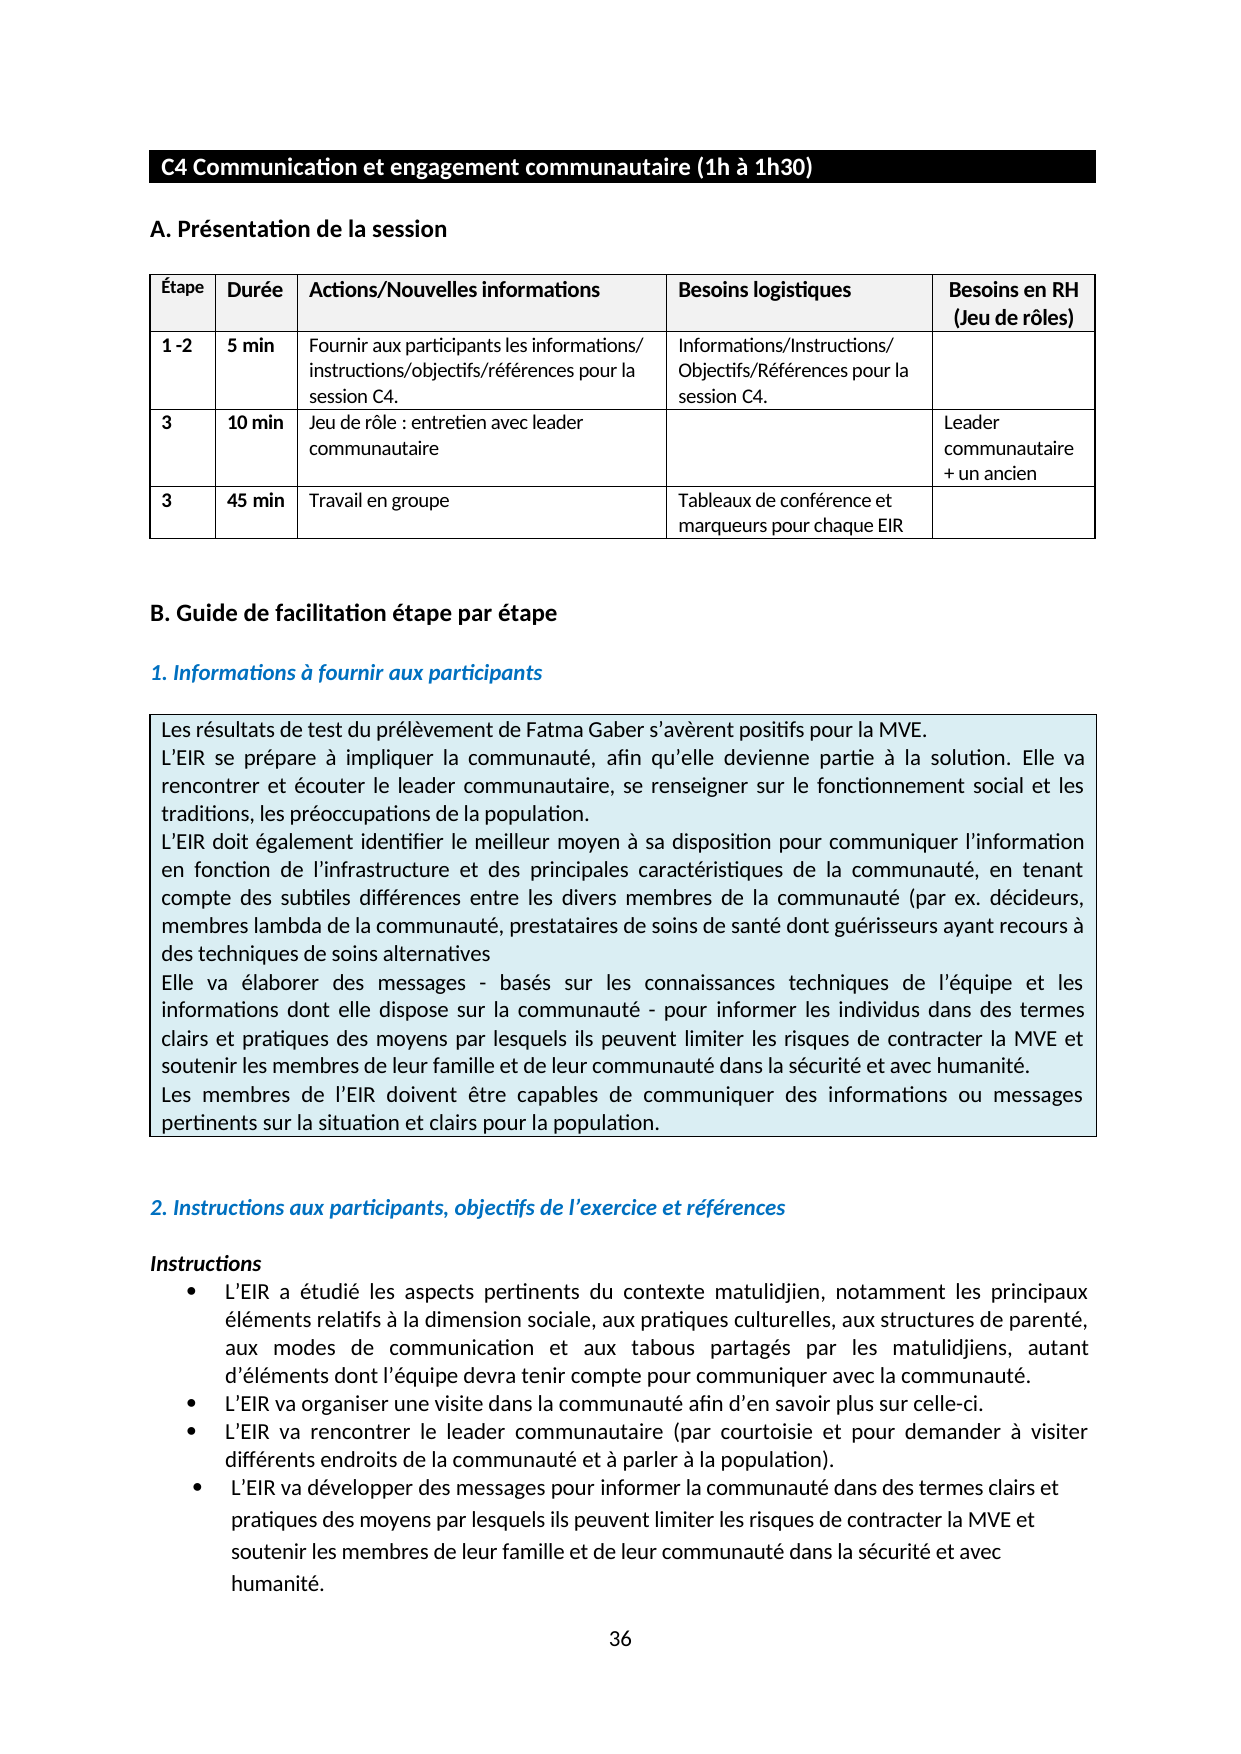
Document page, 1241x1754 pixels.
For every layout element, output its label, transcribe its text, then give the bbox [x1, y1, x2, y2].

table_header Besoins en RH (Jeu de rôles) [933, 275, 1094, 331]
table_cell 1 -2 [151, 332, 215, 408]
list L’EIR va rencontrer le leader communautaire (par courtoisie et pour demander à visiter différents endroits de la communauté et à parler à la population). [187, 1417, 1090, 1473]
text A. Présentation de la session [150, 213, 1090, 244]
table_header Besoins logistiques [667, 275, 932, 331]
table_cell Leader communautaire + un ancien [933, 410, 1094, 486]
table_cell [933, 332, 1094, 408]
table_cell [933, 487, 1094, 538]
table_header C4 Communication et engagement communautaire (1h à 1h30) [151, 151, 1094, 182]
table_cell [667, 410, 932, 486]
text 1. Informations à fournir aux participants [150, 658, 1090, 686]
text Instructions [150, 1249, 1090, 1277]
table_cell 3 [151, 410, 215, 486]
table_header Durée [216, 275, 297, 331]
list L’EIR va développer des messages pour informer la communauté dans des termes clairs et pratiques des moyens par lesquels ils peuvent limiter les risques de contracter la MVE et soutenir les membres de leur famille et de leur communauté dans la sécurité et avec humanité. [193, 1473, 1090, 1598]
table_cell Jeu de rôle : entretien avec leader communautaire [298, 410, 666, 486]
list L’EIR a étudié les aspects pertinents du contexte matulidjien, notamment les principaux éléments relatifs à la dimension sociale, aux pratiques culturelles, aux structures de parenté, aux modes de communication et aux tabous partagés par les matulidjiens, autant d’éléments dont l’équipe devra tenir compte pour communiquer avec la communauté. [187, 1277, 1090, 1389]
table_cell 45 min [216, 487, 297, 538]
table_cell 5 min [216, 332, 297, 408]
table_cell Travail en groupe [298, 487, 666, 538]
table_cell 3 [151, 487, 215, 538]
text B. Guide de facilitation étape par étape [150, 597, 1090, 628]
table_header Étape [151, 275, 215, 331]
table_header Les résultats de test du prélèvement de Fatma Gaber s’avèrent positifs pour la MVE. L’EIR se prépare à impliquer la communauté, afin qu’elle devienne partie à la solution. Elle va rencontrer et écouter le leader communautaire, se renseigner sur le fonctionnement social et les traditions, les préoccupations de la population. L’EIR doit également identifier le meilleur moyen à sa disposition pour communiquer l’information en fonction de l’infrastructure et des principales caractéristiques de la communauté, en tenant compte des subtiles différences entre les divers membres de la communauté (par ex. décideurs, membres lambda de la communauté, prestataires de soins de santé dont guérisseurs ayant recours à des techniques de soins alternatives Elle va élaborer des messages - basés sur les connaissances techniques de l’équipe et les informations dont elle dispose sur la communauté - pour informer les individus dans des termes clairs et pratiques des moyens par lesquels ils peuvent limiter les risques de contracter la MVE et soutenir les membres de leur famille et de leur communauté dans la sécurité et avec humanité. Les membres de l’EIR doivent être capables de communiquer des informations ou messages pertinents sur la situation et clairs pour la population. [151, 715, 1096, 1136]
table_header Actions/Nouvelles informations [298, 275, 666, 331]
table_cell Fournir aux participants les informations/ instructions/objectifs/références pour la session C4. [298, 332, 666, 408]
list L’EIR va organiser une visite dans la communauté afin d’en savoir plus sur celle-ci. [187, 1389, 1090, 1417]
table_cell Informations/Instructions/ Objectifs/Références pour la session C4. [667, 332, 932, 408]
table_cell Tableaux de conférence et marqueurs pour chaque EIR [667, 487, 932, 538]
text 2. Instructions aux participants, objectifs de l’exercice et références [150, 1193, 1090, 1221]
table_cell 10 min [216, 410, 297, 486]
